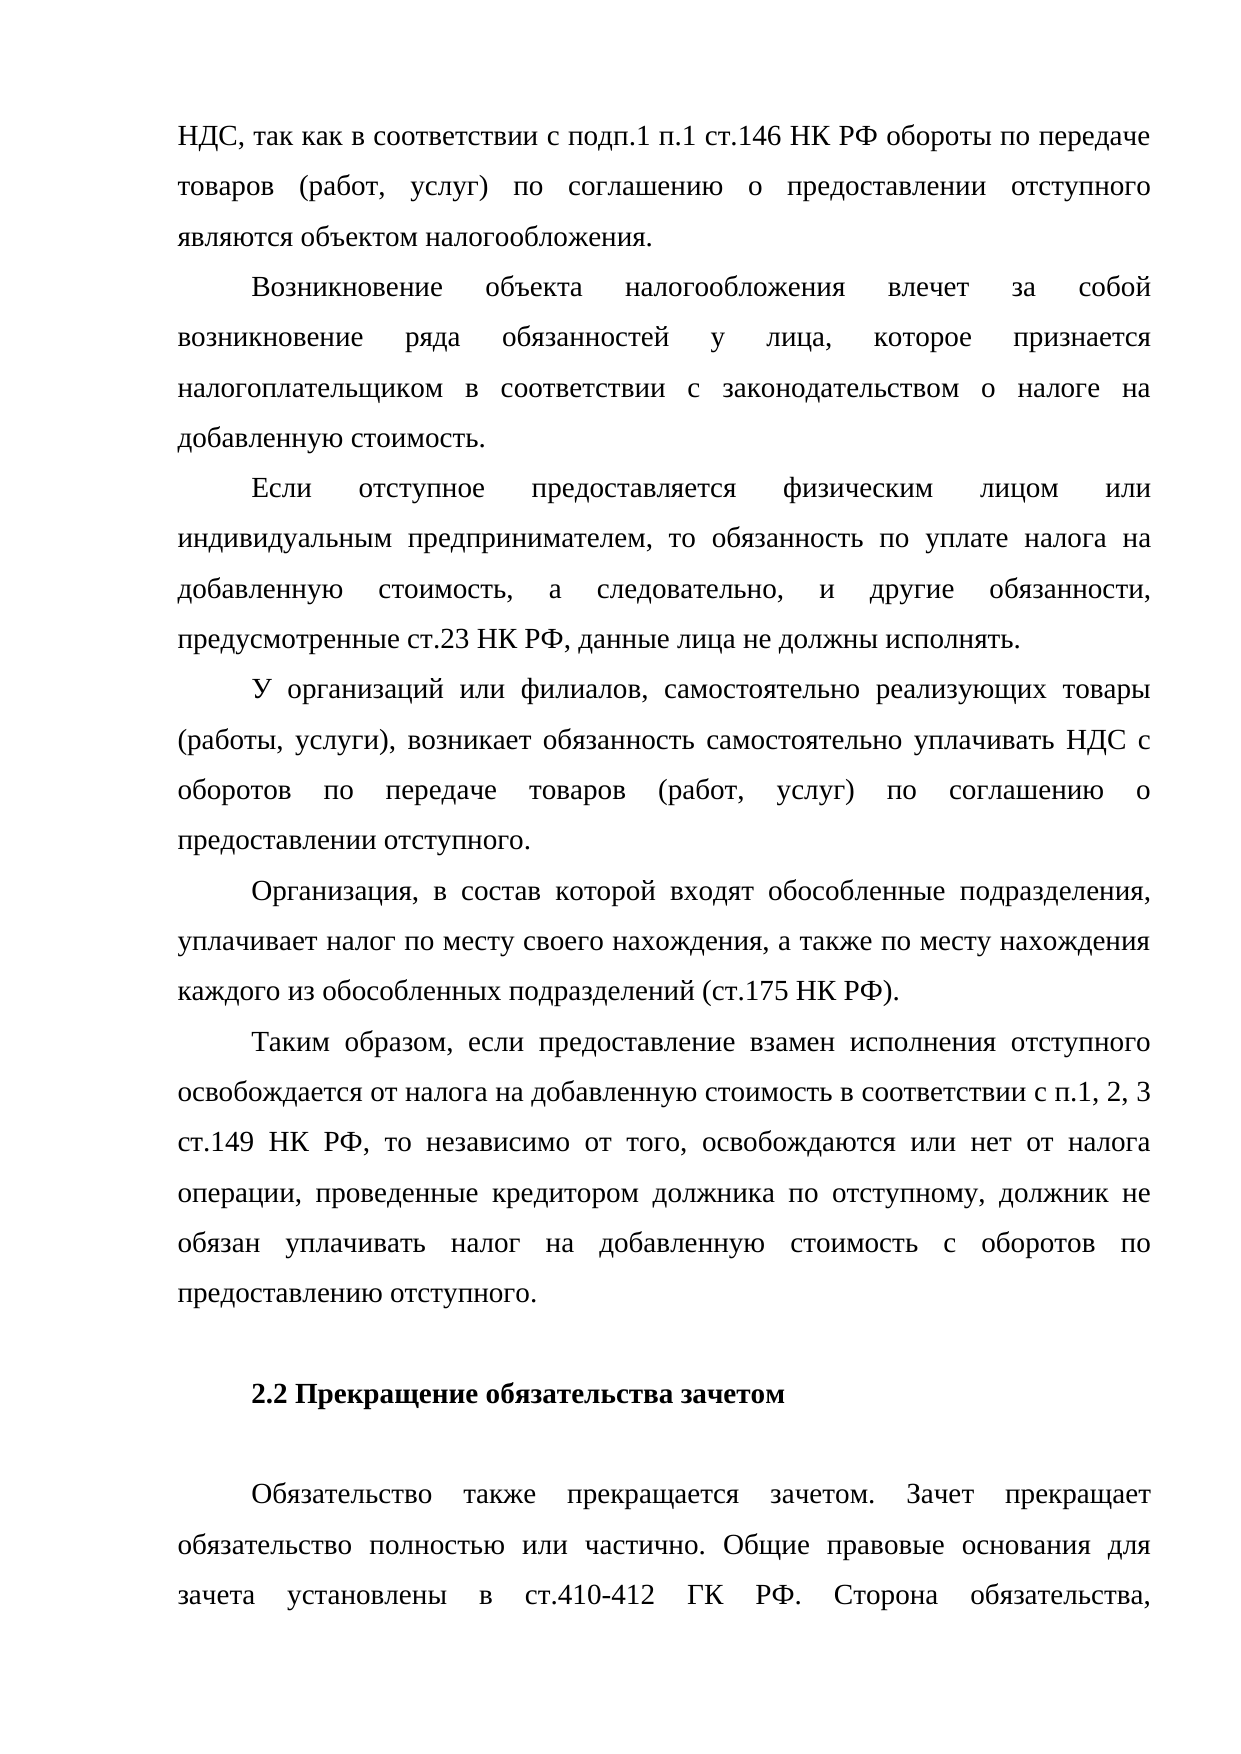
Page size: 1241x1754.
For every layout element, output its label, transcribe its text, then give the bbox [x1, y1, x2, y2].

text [177, 1477, 1152, 1611]
text У организаций или филиалов, самостоятельно реализующих товары (работы, услуги), возникает обязанность самостоятельно уплачивать НДС с оборотов по передаче товаров (работ, услуг) по соглашению о предоставлении отступного. [177, 672, 1152, 856]
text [177, 118, 1152, 252]
text Возникновение объекта налогообложения влечет за собой возникновение ряда обязанностей у лица, которое признается налогоплательщиком в соответствии с законодательством о налоге на добавленную стоимость. [177, 269, 1152, 453]
text 2.2 Прекращение обязательства зачетом [177, 1376, 1152, 1409]
text Если отступное предоставляется физическим лицом или индивидуальным предпринимателем, то обязанность по уплате налога на добавленную стоимость, а следовательно, и другие обязанности, предусмотренные ст.23 НК РФ, данные лица не должны исполнять. [177, 470, 1152, 655]
text Таким образом, если предоставление взамен исполнения отступного освобождается от налога на добавленную стоимость в соответствии с п.1, 2, 3 ст.149 НК РФ, то независимо от того, освобождаются или нет от налога операции, проведенные кредитором должника по отступному, должник не обязан уплачивать налог на добавленную стоимость с оборотов по предоставлению отступного. [177, 1024, 1152, 1309]
text Организация, в состав которой входят обособленные подразделения, уплачивает налог по месту своего нахождения, а также по месту нахождения каждого из обособленных подразделений (ст.175 НК РФ). [177, 873, 1152, 1007]
